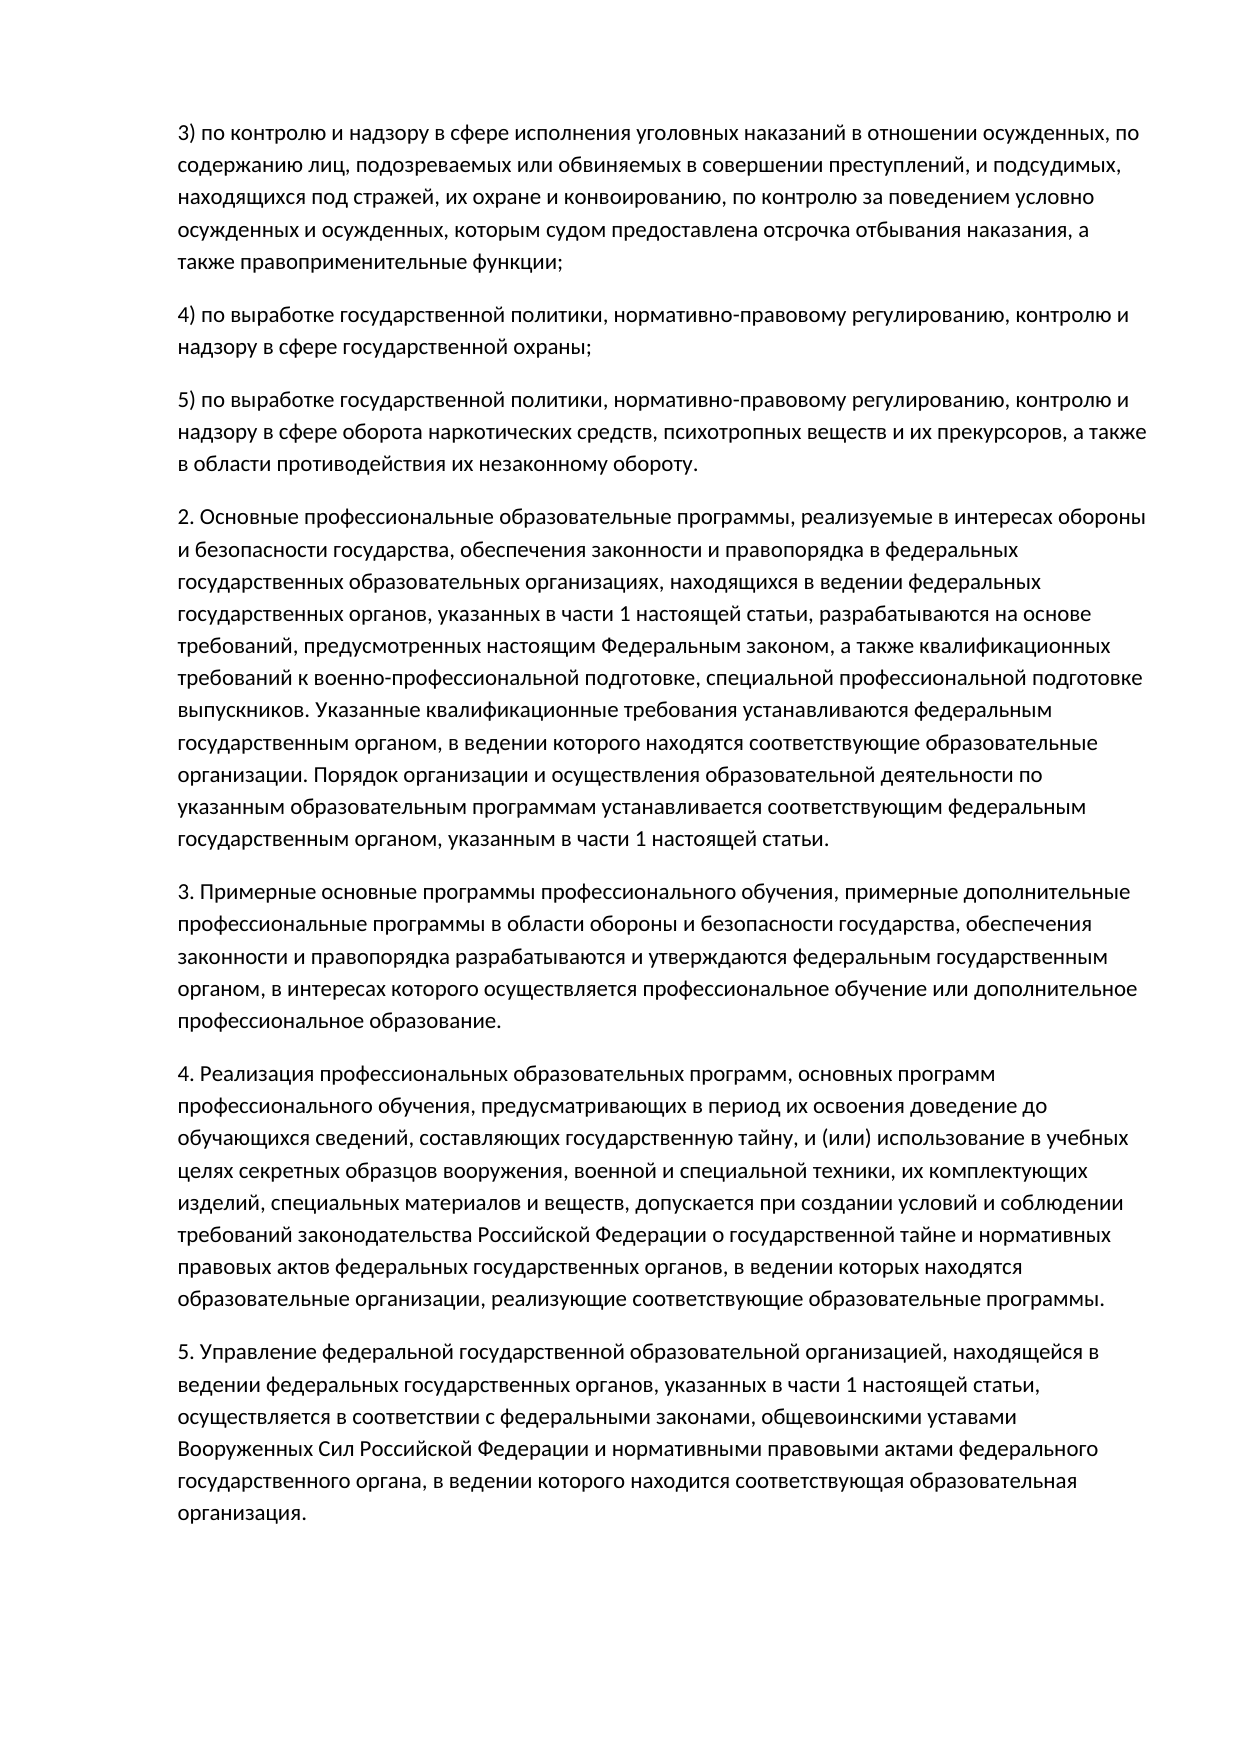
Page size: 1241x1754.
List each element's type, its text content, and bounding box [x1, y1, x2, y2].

text 3. Примерные основные программы профессионального обучения, примерные дополнительные профессиональные программы в области обороны и безопасности государства, обеспечения законности и правопорядка разрабатываются и утверждаются федеральным государственным органом, в интересах которого осуществляется профессиональное обучение или дополнительное профессиональное образование. [177, 877, 1152, 1034]
text 2. Основные профессиональные образовательные программы, реализуемые в интересах обороны и безопасности государства, обеспечения законности и правопорядка в федеральных государственных образовательных организациях, находящихся в ведении федеральных государственных органов, указанных в части 1 настоящей статьи, разрабатываются на основе требований, предусмотренных настоящим Федеральным законом, а также квалификационных требований к военно-профессиональной подготовке, специальной профессиональной подготовке выпускников. Указанные квалификационные требования устанавливаются федеральным государственным органом, в ведении которого находятся соответствующие образовательные организации. Порядок организации и осуществления образовательной деятельности по указанным образовательным программам устанавливается соответствующим федеральным государственным органом, указанным в части 1 настоящей статьи. [177, 502, 1152, 852]
text 5. Управление федеральной государственной образовательной организацией, находящейся в ведении федеральных государственных органов, указанных в части 1 настоящей статьи, осуществляется в соответствии с федеральными законами, общевоинскими уставами Вооруженных Сил Российской Федерации и нормативными правовыми актами федерального государственного органа, в ведении которого находится соответствующая образовательная организация. [177, 1337, 1152, 1526]
text 4. Реализация профессиональных образовательных программ, основных программ профессионального обучения, предусматривающих в период их освоения доведение до обучающихся сведений, составляющих государственную тайну, и (или) использование в учебных целях секретных образцов вооружения, военной и специальной техники, их комплектующих изделий, специальных материалов и веществ, допускается при создании условий и соблюдении требований законодательства Российской Федерации о государственной тайне и нормативных правовых актов федеральных государственных органов, в ведении которых находятся образовательные организации, реализующие соответствующие образовательные программы. [177, 1059, 1152, 1312]
text 3) по контролю и надзору в сфере исполнения уголовных наказаний в отношении осужденных, по содержанию лиц, подозреваемых или обвиняемых в совершении преступлений, и подсудимых, находящихся под стражей, их охране и конвоированию, по контролю за поведением условно осужденных и осужденных, которым судом предоставлена отсрочка отбывания наказания, а также правоприменительные функции; [177, 118, 1152, 275]
text 4) по выработке государственной политики, нормативно-правовому регулированию, контролю и надзору в сфере государственной охраны; [177, 300, 1152, 360]
text 5) по выработке государственной политики, нормативно-правовому регулированию, контролю и надзору в сфере оборота наркотических средств, психотропных веществ и их прекурсоров, а также в области противодействия их незаконному обороту. [177, 385, 1152, 477]
